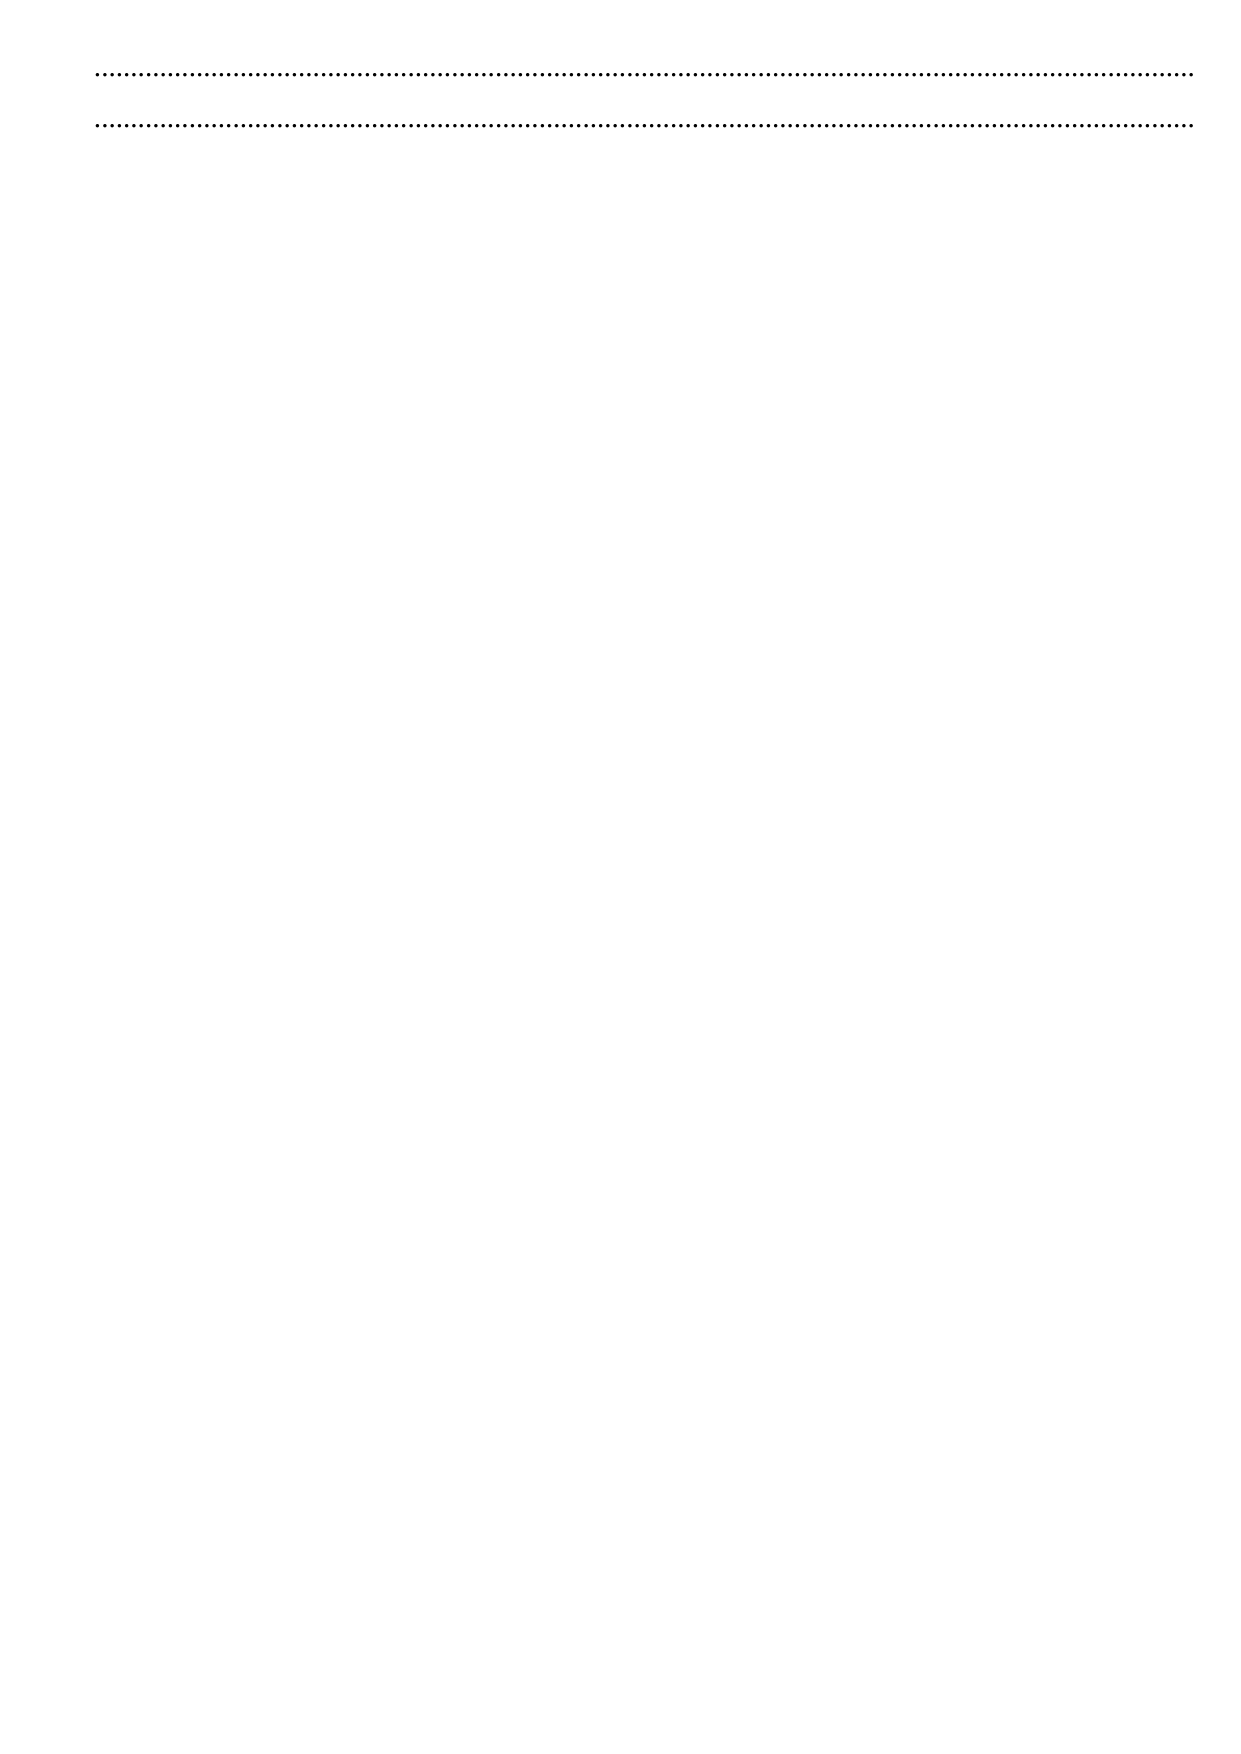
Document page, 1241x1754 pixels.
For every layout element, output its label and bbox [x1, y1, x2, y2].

text [94, 49, 1200, 83]
text [94, 100, 1200, 133]
